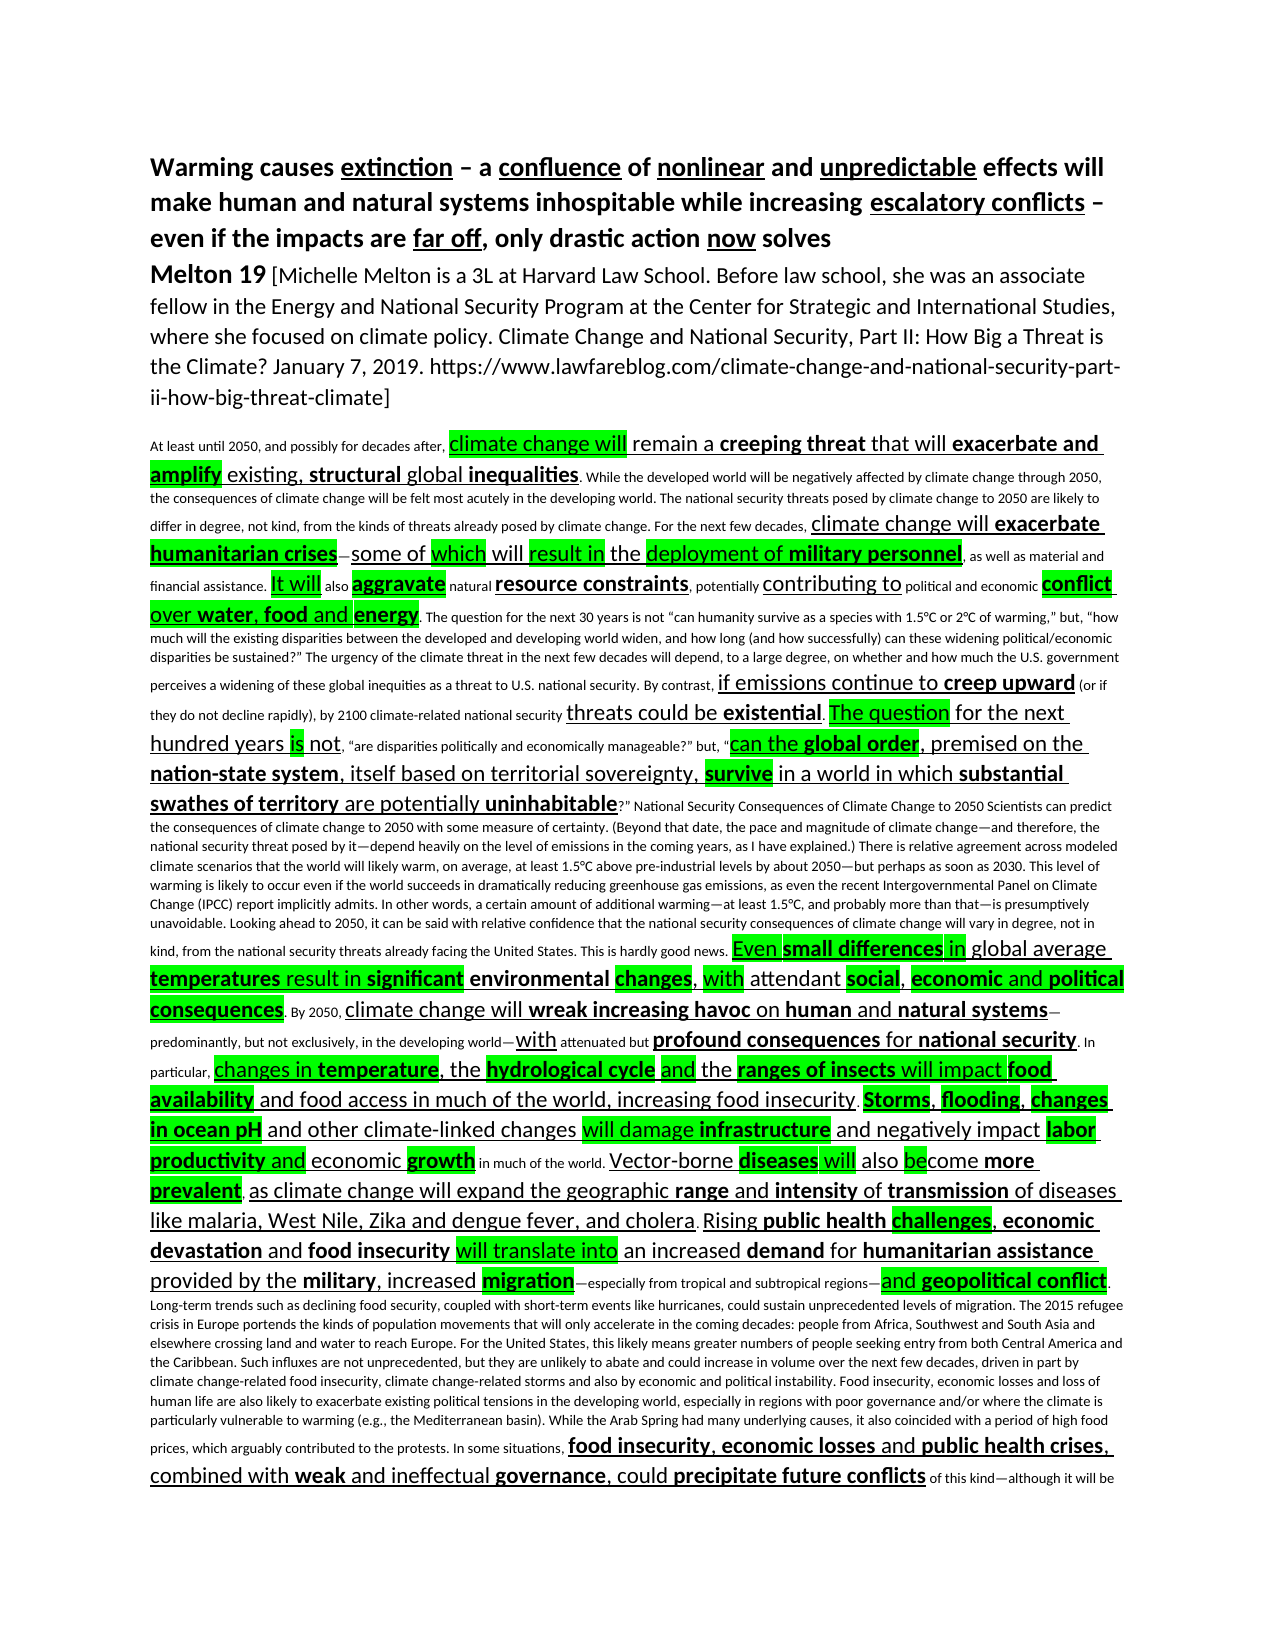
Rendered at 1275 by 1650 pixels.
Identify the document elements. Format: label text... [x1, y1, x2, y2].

text Melton 19 [Michelle Melton is a 3L at Harvard Law School. Before law school, she was an associate fellow in the Energy and National Security Program at the Center for Strategic and International Studies, where she focused on climate policy. Climate Change and National Security, Part II: How Big a Threat is the Climate? January 7, 2019. https://www.lawfareblog.com/climate-change-and-national-security-part-ii-how-big-threat-climate] [150, 257, 1125, 411]
text Warming causes extinction – a confluence of nonlinear and unpredictable effects will make human and natural systems inhospitable while increasing escalatory conflicts – even if the impacts are far off, only drastic action now solves [150, 150, 1125, 254]
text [150, 429, 1125, 1489]
